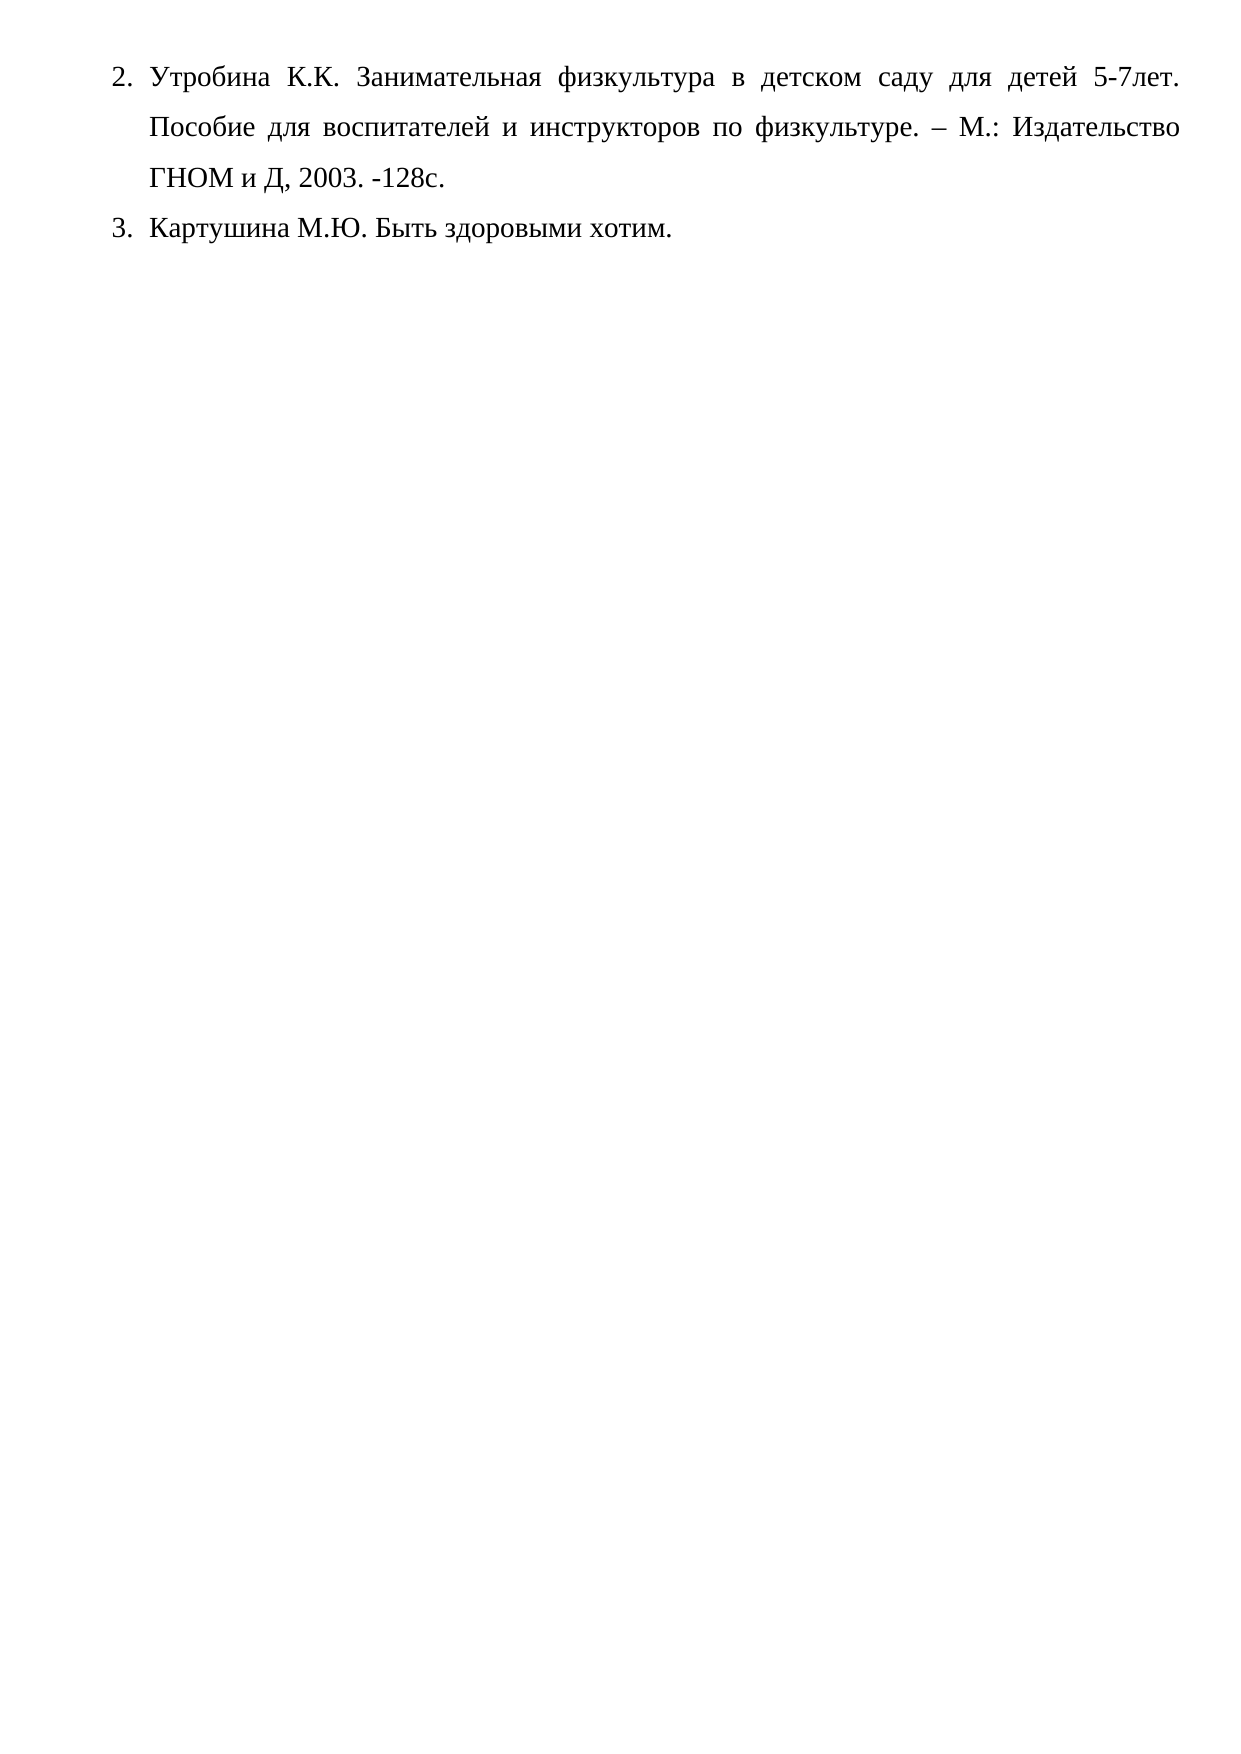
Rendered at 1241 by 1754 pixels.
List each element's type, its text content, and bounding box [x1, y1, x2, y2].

list Утробина К.К. Занимательная физкультура в детском саду для детей 5-7лет. Пособие для воспитателей и инструкторов по физкультуре. – М.: Издательство ГНОМ и Д, 2003. -128с. [111, 59, 1181, 193]
list Картушина М.Ю. Быть здоровыми хотим. [111, 210, 1181, 243]
